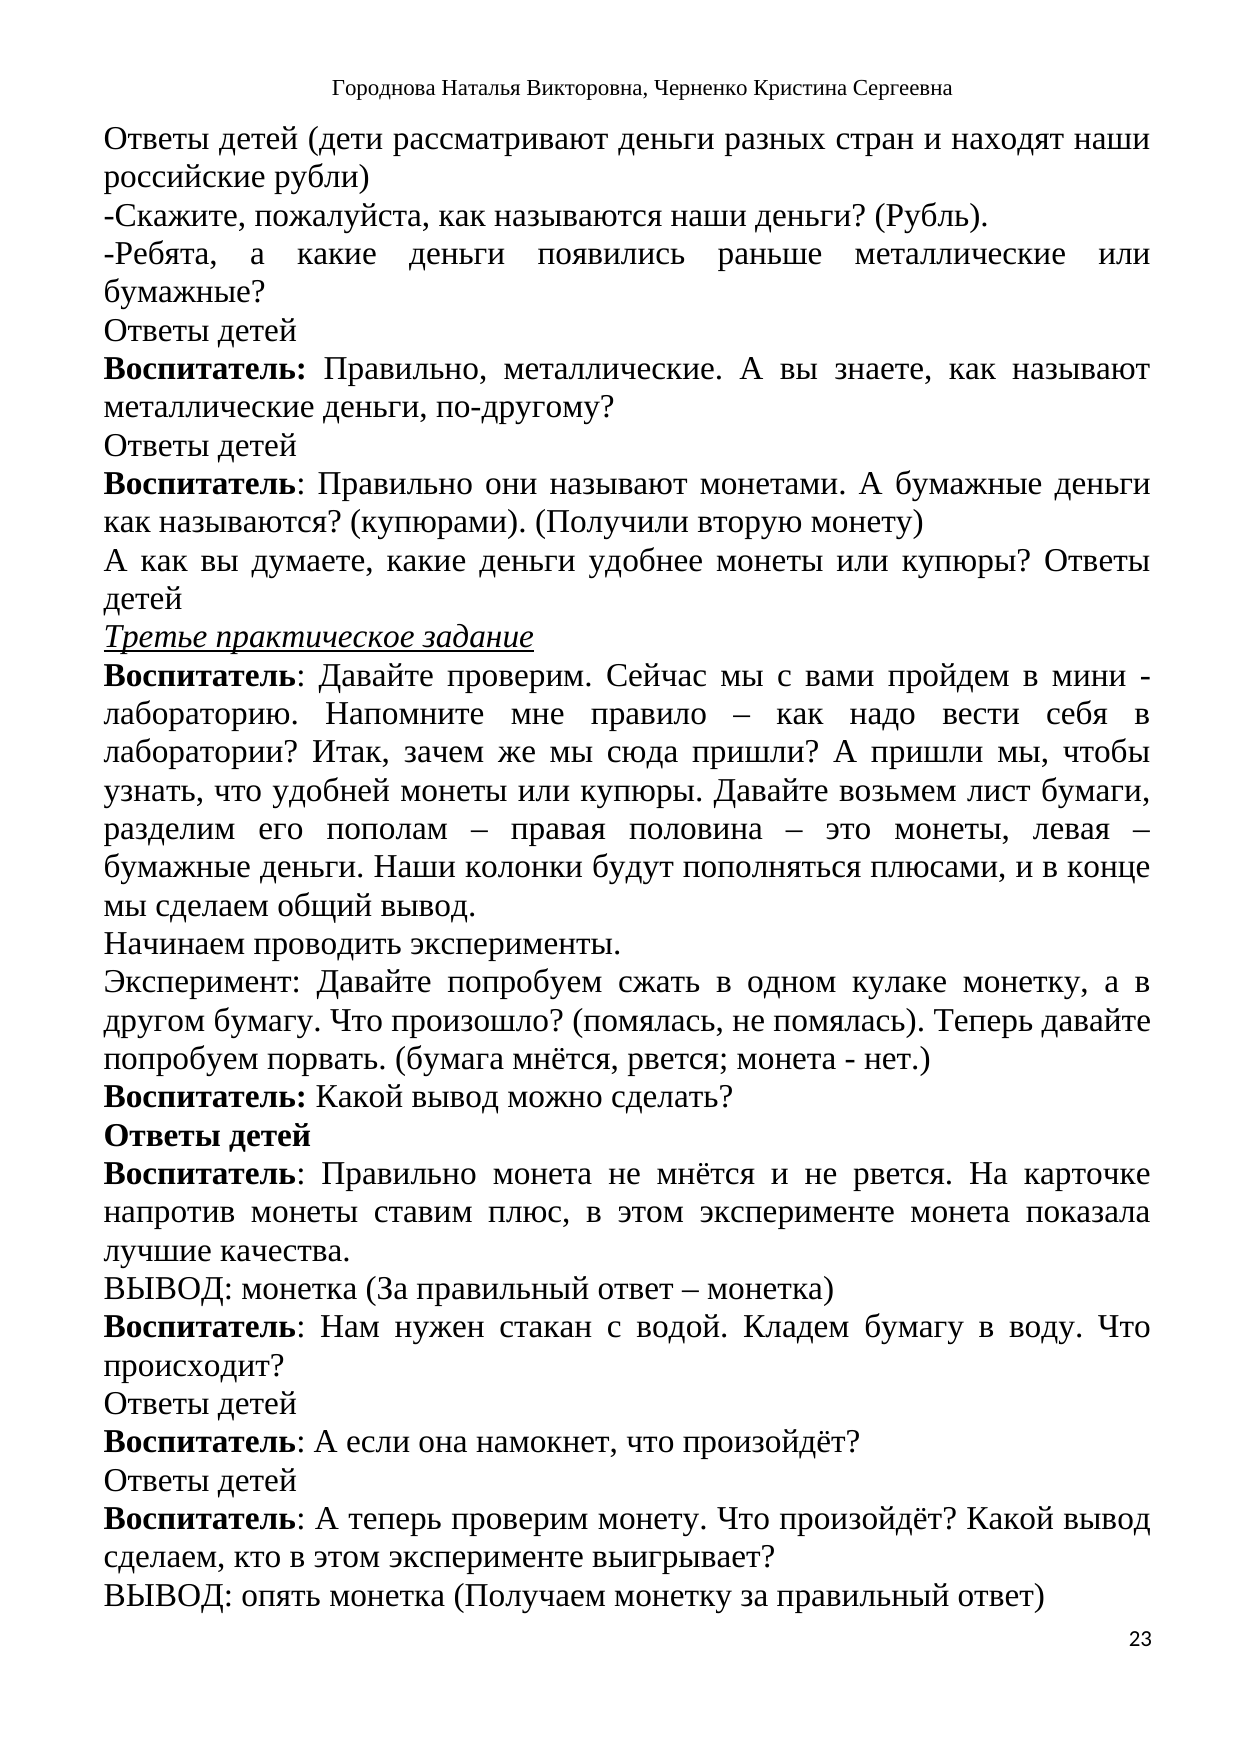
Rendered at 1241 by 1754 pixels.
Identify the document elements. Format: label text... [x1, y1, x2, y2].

text Ответы детей [103, 310, 1152, 348]
text Ответы детей [103, 1115, 1152, 1153]
text Ответы детей (дети рассматривают деньги разных стран и находят наши российские рубли) [103, 118, 1152, 195]
text -Ребята, а какие деньги появились раньше металлические или бумажные? [103, 233, 1152, 310]
text Воспитатель: Правильно, металлические. А вы знаете, как называют металлические деньги, по-другому? [103, 348, 1152, 425]
text Третье практическое задание [103, 616, 1152, 655]
text Воспитатель: Какой вывод можно сделать? [103, 1076, 1152, 1115]
text Воспитатель: Правильно они называют монетами. А бумажные деньги как называются? (купюрами). (Получили вторую монету) [103, 463, 1152, 540]
text Воспитатель: А если она намокнет, что произойдёт? [103, 1421, 1152, 1460]
text Ответы детей [103, 425, 1152, 463]
text Воспитатель: Правильно монета не мнётся и не рвется. На карточке напротив монеты ставим плюс, в этом эксперименте монета показала лучшие качества. [103, 1153, 1152, 1268]
text Ответы детей [103, 1460, 1152, 1498]
text Эксперимент: Давайте попробуем сжать в одном кулаке монетку, а в другом бумагу. Что произошло? (помялась, не помялась). Теперь давайте попробуем порвать. (бумага мнётся, рвется; монета - нет.) [103, 961, 1152, 1076]
text -Скажите, пожалуйста, как называются наши деньги? (Рубль). [103, 195, 1152, 233]
text Воспитатель: Давайте проверим. Сейчас мы с вами пройдем в мини - лабораторию. Напомните мне правило – как надо вести себя в лаборатории? Итак, зачем же мы сюда пришли? А пришли мы, чтобы узнать, что удобней монеты или купюры. Давайте возьмем лист бумаги, разделим его пополам – правая половина – это монеты, левая – бумажные деньги. Наши колонки будут пополняться плюсами, и в конце мы сделаем общий вывод. [103, 655, 1152, 923]
text ВЫВОД: монетка (За правильный ответ – монетка) [103, 1268, 1152, 1306]
text Воспитатель: А теперь проверим монету. Что произойдёт? Какой вывод сделаем, кто в этом эксперименте выигрывает? [103, 1498, 1152, 1575]
text А как вы думаете, какие деньги удобнее монеты или купюры? Ответы детей [103, 540, 1152, 616]
text Воспитатель: Нам нужен стакан с водой. Кладем бумагу в воду. Что происходит? [103, 1306, 1152, 1383]
text ВЫВОД: опять монетка (Получаем монетку за правильный ответ) [103, 1575, 1152, 1613]
text Ответы детей [103, 1383, 1152, 1421]
text Начинаем проводить эксперименты. [103, 923, 1152, 961]
